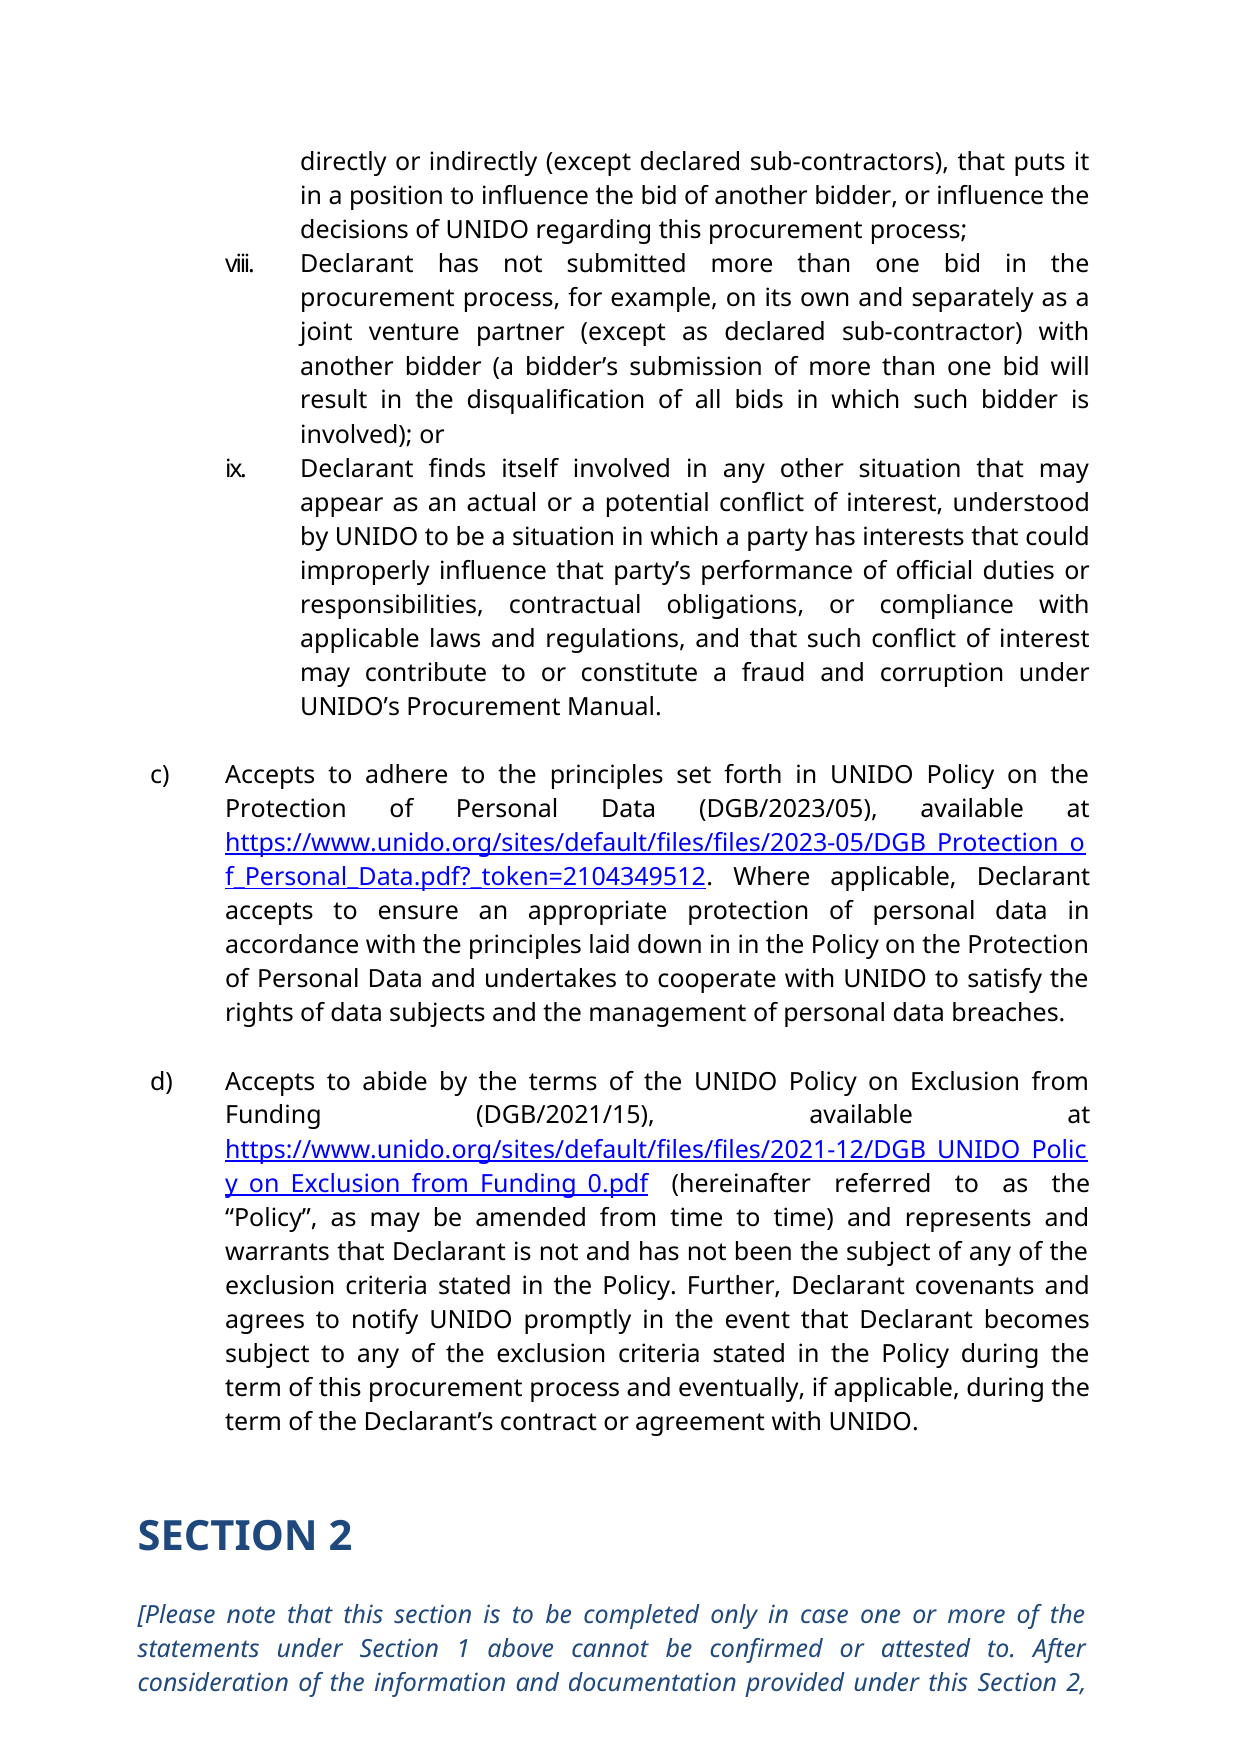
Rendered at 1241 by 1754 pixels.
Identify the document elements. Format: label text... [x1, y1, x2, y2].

list Accepts to adhere to the principles set forth in UNIDO Policy on the Protection of Personal Data (DGB/2023/05), available at https://www.unido.org/sites/default/files/files/2023-05/DGB_Protection_of_Personal_Data.pdf?_token=2104349512. Where applicable, Declarant accepts to ensure an appropriate protection of personal data in accordance with the principles laid down in in the Policy on the Protection of Personal Data and undertakes to cooperate with UNIDO to satisfy the rights of data subjects and the management of personal data breaches. [150, 757, 1090, 1029]
list Accepts to abide by the terms of the UNIDO Policy on Exclusion from Funding (DGB/2021/15), available at https://www.unido.org/sites/default/files/files/2021-12/DGB_UNIDO_Policy_on_Exclusion_from_Funding_0.pdf (hereinafter referred to as the “Policy”, as may be amended from time to time) and represents and warrants that Declarant is not and has not been the subject of any of the exclusion criteria stated in the Policy. Further, Declarant covenants and agrees to notify UNIDO promptly in the event that Declarant becomes subject to any of the exclusion criteria stated in the Policy during the term of this procurement process and eventually, if applicable, during the term of the Declarant’s contract or agreement with UNIDO. [150, 1063, 1091, 1438]
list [225, 144, 1090, 246]
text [137, 1597, 1091, 1699]
list Declarant has not submitted more than one bid in the procurement process, for example, on its own and separately as a joint venture partner (except as declared sub-contractor) with another bidder (a bidder’s submission of more than one bid will result in the disqualification of all bids in which such bidder is involved); or [225, 246, 1091, 450]
text SECTION 2 [137, 1506, 1091, 1563]
list Declarant finds itself involved in any other situation that may appear as an actual or a potential conflict of interest, understood by UNIDO to be a situation in which a party has interests that could improperly influence that party’s performance of official duties or responsibilities, contractual obligations, or compliance with applicable laws and regulations, and that such conflict of interest may contribute to or constitute a fraud and corruption under UNIDO’s Procurement Manual. [225, 450, 1091, 723]
